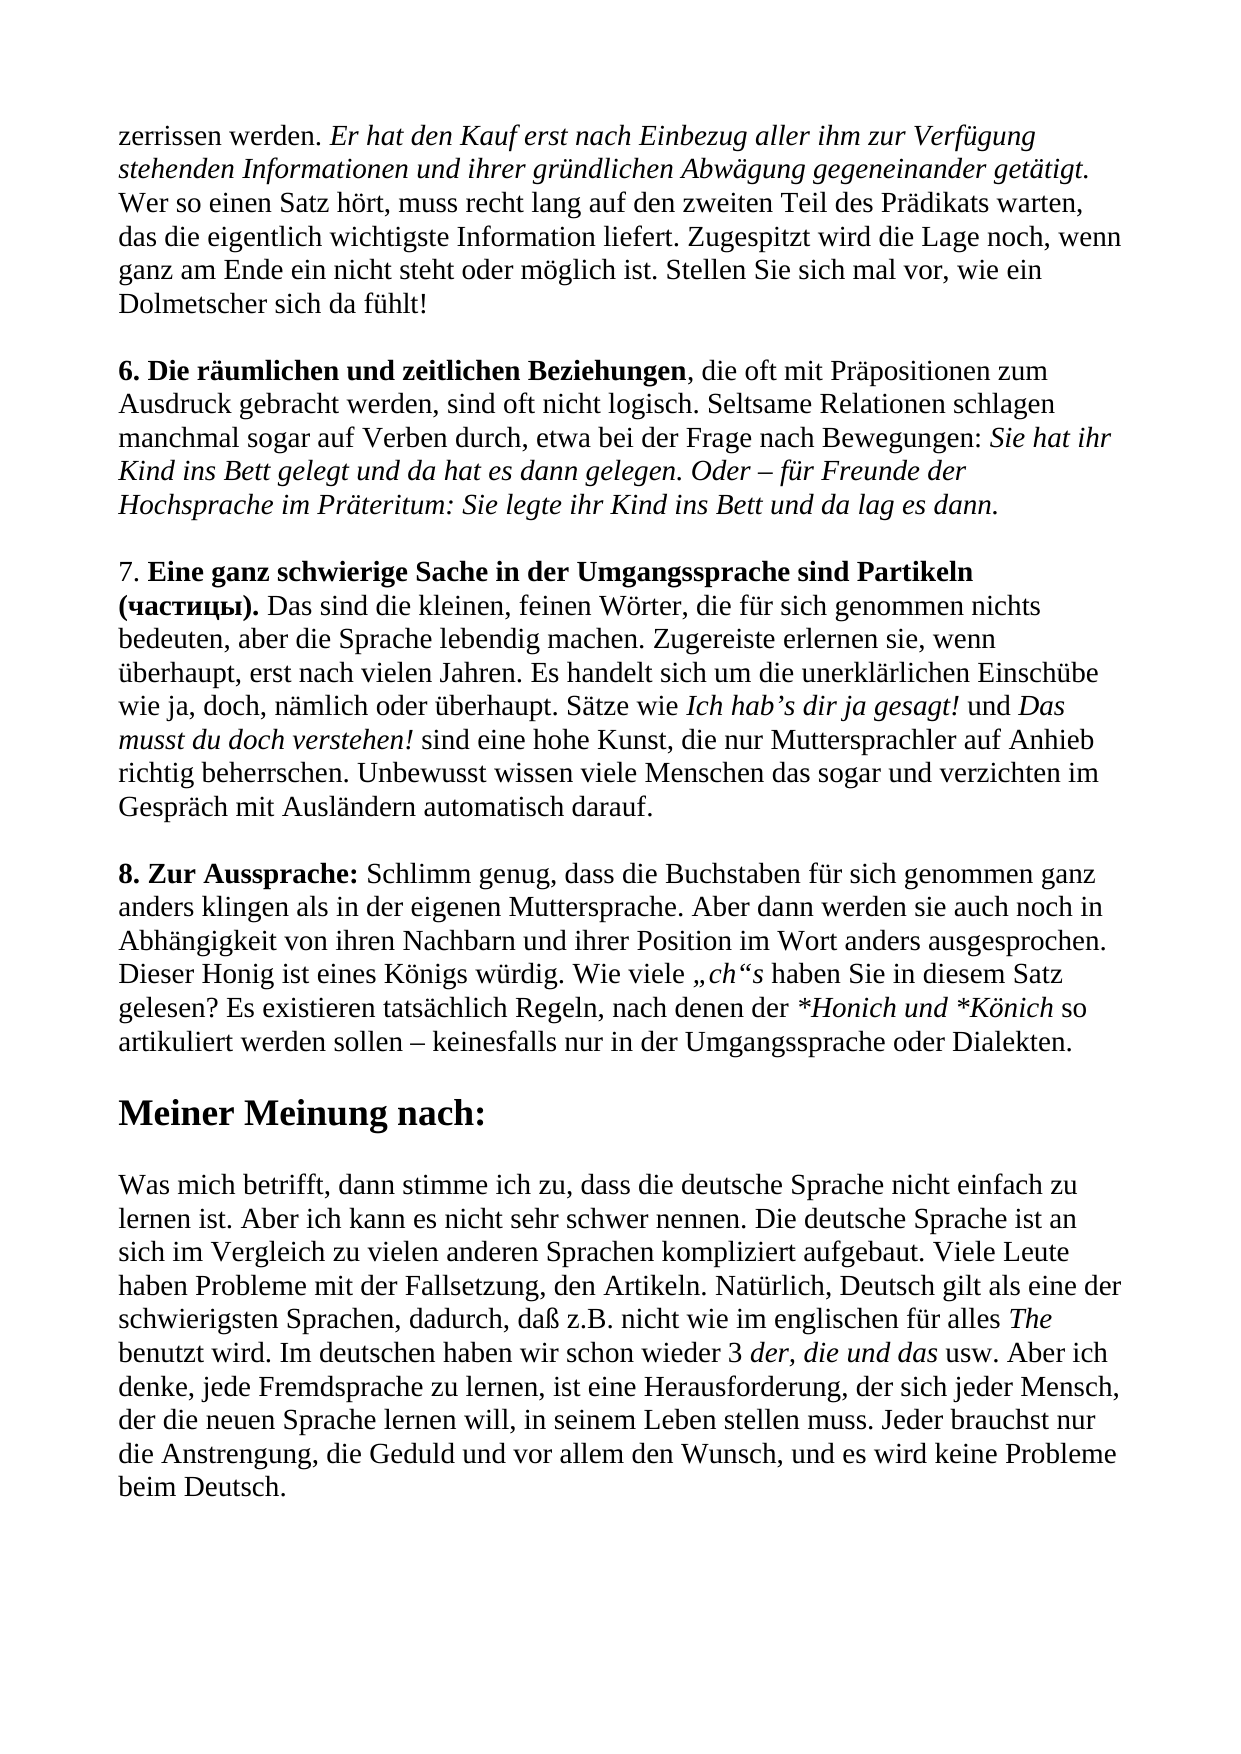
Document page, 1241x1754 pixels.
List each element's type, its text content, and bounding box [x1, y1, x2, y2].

text Meiner Meinung nach: [118, 1091, 1122, 1134]
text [118, 118, 1122, 319]
text 8. Zur Aussprache: Schlimm genug, dass die Buchstaben für sich genommen ganz anders klingen als in der eigenen Muttersprache. Aber dann werden sie auch noch in Abhängigkeit von ihren Nachbarn und ihrer Position im Wort anders ausgesprochen. Dieser Honig ist eines Königs würdig. Wie viele „ch“s haben Sie in diesem Satz gelesen? Es existieren tatsächlich Regeln, nach denen der *Honich und *Könich so artikuliert werden sollen – keinesfalls nur in der Umgangssprache oder Dialekten. [118, 856, 1122, 1057]
text 7. Eine ganz schwierige Sache in der Umgangssprache sind Partikeln (частицы). Das sind die kleinen, feinen Wörter, die für sich genommen nichts bedeuten, aber die Sprache lebendig machen. Zugereiste erlernen sie, wenn überhaupt, erst nach vielen Jahren. Es handelt sich um die unerklärlichen Einschübe wie ja, doch, nämlich oder überhaupt. Sätze wie Ich hab’s dir ja gesagt! und Das musst du doch verstehen! sind eine hohe Kunst, die nur Muttersprachler auf Anhieb richtig beherrschen. Unbewusst wissen viele Menschen das sogar und verzichten im Gespräch mit Ausländern automatisch darauf. [118, 554, 1122, 822]
text Was mich betrifft, dann stimme ich zu, dass die deutsche Sprache nicht einfach zu lernen ist. Aber ich kann es nicht sehr schwer nennen. Die deutsche Sprache ist an sich im Vergleich zu vielen anderen Sprachen kompliziert aufgebaut. Viele Leute haben Probleme mit der Fallsetzung, den Artikeln. Natürlich, Deutsch gilt als eine der schwierigsten Sprachen, dadurch, daß z.B. nicht wie im englischen für alles The benutzt wird. Im deutschen haben wir schon wieder 3 der, die und das usw. Aber ich denke, jede Fremdsprache zu lernen, ist eine Herausforderung, der sich jeder Mensch, der die neuen Sprache lernen will, in seinem Leben stellen muss. Jeder brauchst nur die Anstrengung, die Geduld und vor allem den Wunsch, und es wird keine Probleme beim Deutsch. [118, 1167, 1122, 1532]
text 6. Die räumlichen und zeitlichen Beziehungen, die oft mit Präpositionen zum Ausdruck gebracht werden, sind oft nicht logisch. Seltsame Relationen schlagen manchmal sogar auf Verben durch, etwa bei der Frage nach Bewegungen: Sie hat ihr Kind ins Bett gelegt und da hat es dann gelegen. Oder – für Freunde der Hochsprache im Präteritum: Sie legte ihr Kind ins Bett und da lag es dann. [118, 353, 1122, 521]
